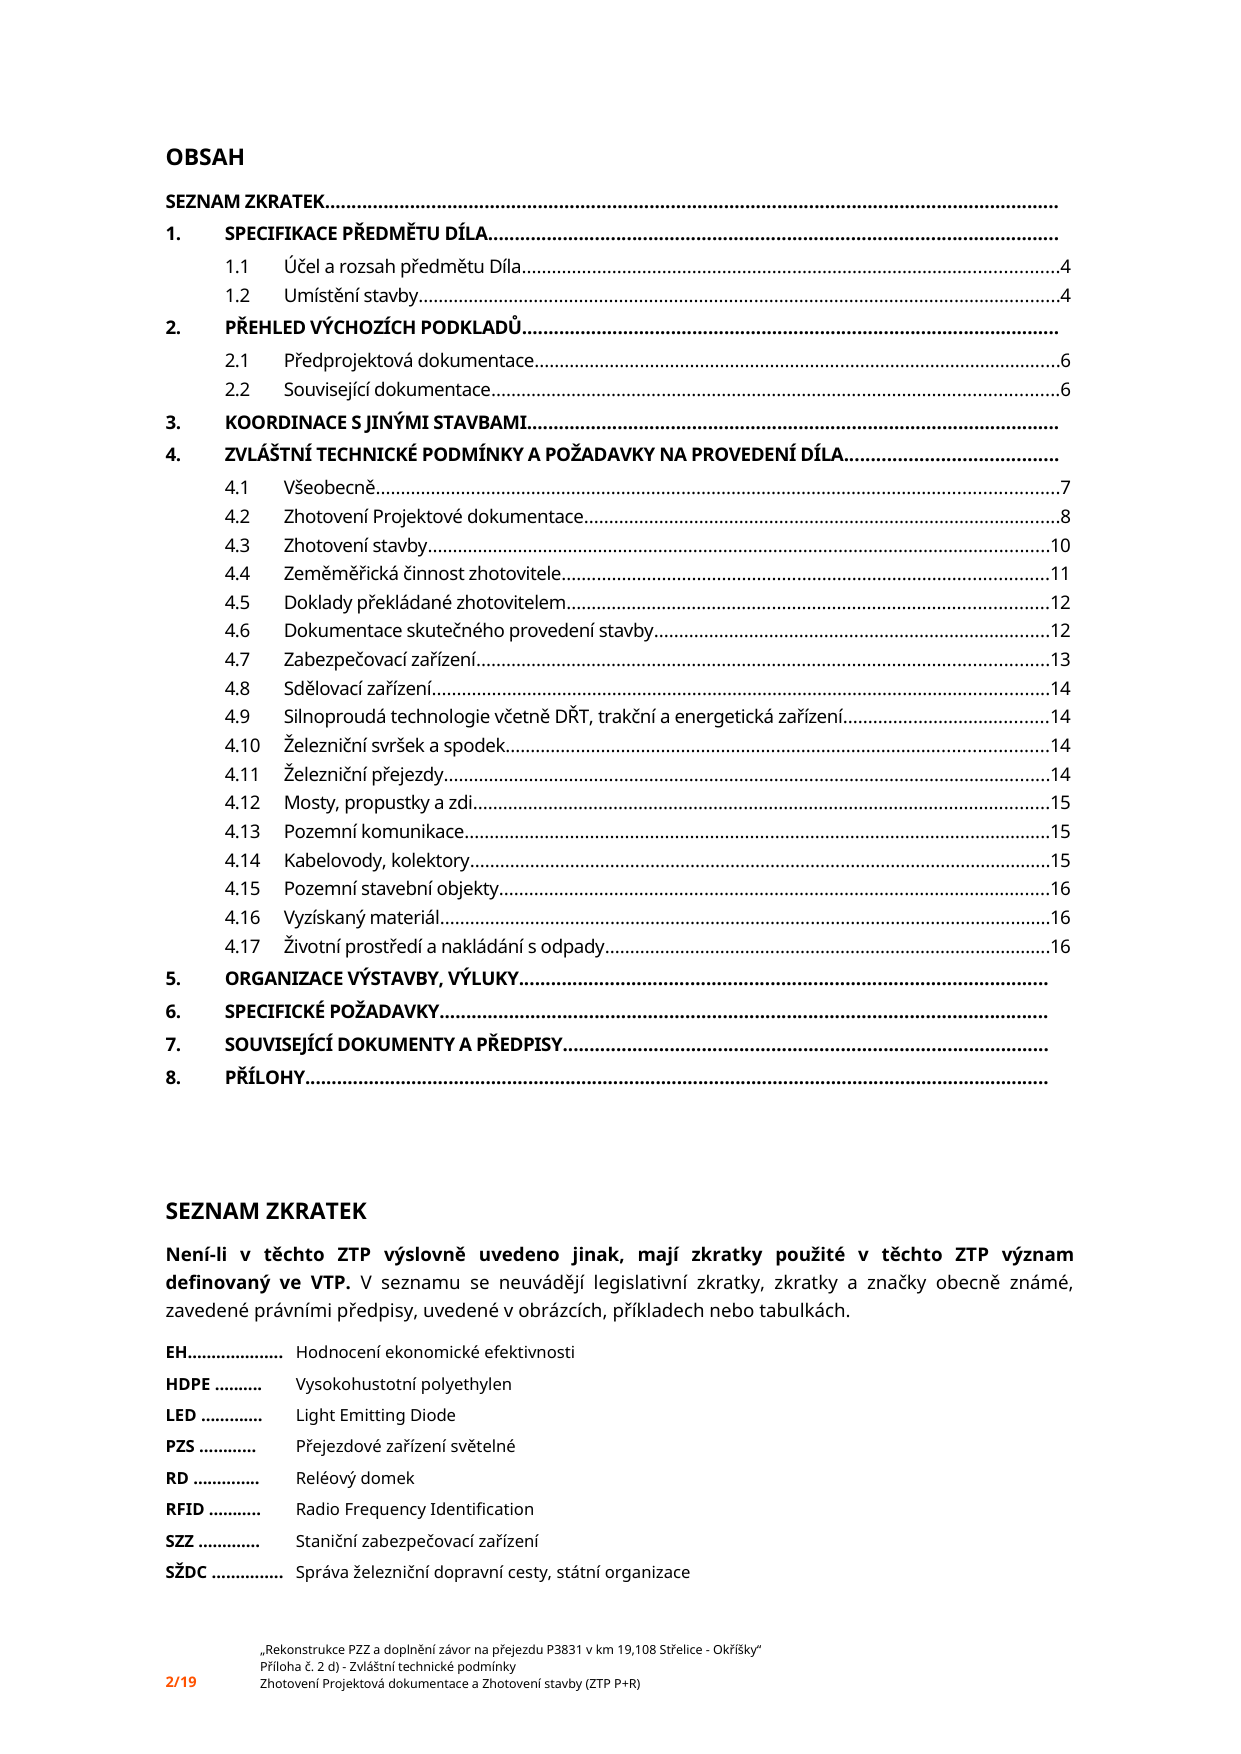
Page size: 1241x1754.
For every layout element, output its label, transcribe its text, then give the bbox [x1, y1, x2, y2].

text 5. ORGANIZACE VÝSTAVBY, VÝLUKY 17 [165, 966, 1045, 991]
table_cell Správa železniční dopravní cesty, státní organizace [296, 1558, 1072, 1589]
text 4.5 Doklady překládané zhotovitelem 12 [224, 589, 1075, 615]
table_cell Staniční zabezpečovací zařízení [296, 1526, 1072, 1558]
text 4.13 Pozemní komunikace 15 [224, 818, 1075, 844]
table_cell Přejezdové zařízení světelné [296, 1432, 1072, 1463]
text 4.15 Pozemní stavební objekty 16 [224, 876, 1075, 901]
table_cell Radio Frequency Identification [296, 1495, 1072, 1526]
text Obsah [165, 141, 1075, 173]
text 4.6 Dokumentace skutečného provedení stavby 12 [224, 618, 1075, 643]
text SEZNAM ZKRATEK 2 [165, 188, 1045, 214]
table_cell LED …………. [165, 1401, 296, 1432]
table_header EH [165, 1338, 296, 1369]
text 4.11 Železniční přejezdy 14 [224, 761, 1075, 787]
text 4.3 Zhotovení stavby 10 [224, 532, 1075, 557]
text 4. ZVLÁŠTNÍ TECHNICKÉ PODMÍNKY A POŽADAVKY NA PROVEDENÍ DÍLA 7 [165, 442, 1045, 467]
table_header Hodnocení ekonomické efektivnosti [296, 1338, 1072, 1369]
table_cell Reléový domek [296, 1464, 1072, 1495]
text 4.7 Zabezpečovací zařízení 13 [224, 646, 1075, 672]
text Není-li v těchto ZTP výslovně uvedeno jinak, mají zkratky použité v těchto ZTP význam definovaný ve VTP. V seznamu se neuvádějí legislativní zkratky, zkratky a značky obecně známé, zavedené právními předpisy, uvedené v obrázcích, příkladech nebo tabulkách. [165, 1242, 1075, 1323]
text 6. SPECIFICKÉ POŽADAVKY 18 [165, 998, 1045, 1024]
text 7. SOUVISEJÍCÍ DOKUMENTY A PŘEDPISY 18 [165, 1031, 1045, 1057]
text 4.4 Zeměměřická činnost zhotovitele 11 [224, 561, 1075, 586]
table_cell SŽDC [165, 1558, 296, 1589]
text 4.9 Silnoproudá technologie včetně DŘT, trakční a energetická zařízení 14 [224, 704, 1075, 729]
text 4.8 Sdělovací zařízení 14 [224, 675, 1075, 701]
table_cell SZZ …………. [165, 1526, 296, 1558]
text 2.2 Související dokumentace 6 [224, 376, 1075, 402]
text 4.12 Mosty, propustky a zdi 15 [224, 790, 1075, 815]
table_cell HDPE ..…….. [165, 1370, 296, 1401]
text 1.2 Umístění stavby 4 [224, 282, 1075, 307]
table_cell RFID ……….. [165, 1495, 296, 1526]
text 3. KOORDINACE S JINÝMI STAVBAMI 6 [165, 409, 1045, 434]
text 2. PŘEHLED VÝCHOZÍCH PODKLADŮ 6 [165, 315, 1045, 340]
text SEZNAM ZKRATEK [165, 1195, 1075, 1226]
text 2.1 Předprojektová dokumentace 6 [224, 347, 1075, 373]
text 8. PŘÍLOHY 19 [165, 1064, 1045, 1090]
text 1.1 Účel a rozsah předmětu Díla 4 [224, 253, 1075, 279]
text 4.14 Kabelovody, kolektory 15 [224, 847, 1075, 872]
table_cell Light Emitting Diode [296, 1401, 1072, 1432]
table_cell PZS ………… [165, 1432, 296, 1463]
text 4.16 Vyzískaný materiál 16 [224, 904, 1075, 930]
table_cell RD ………….. [165, 1464, 296, 1495]
text 4.17 Životní prostředí a nakládání s odpady 16 [224, 933, 1075, 958]
text 4.1 Všeobecně 7 [224, 474, 1075, 500]
table_cell Vysokohustotní polyethylen [296, 1370, 1072, 1401]
text 4.10 Železniční svršek a spodek 14 [224, 732, 1075, 758]
text 4.2 Zhotovení Projektové dokumentace 8 [224, 503, 1075, 529]
text 1. SPECIFIKACE PŘEDMĚTU DÍLA 4 [165, 220, 1045, 246]
